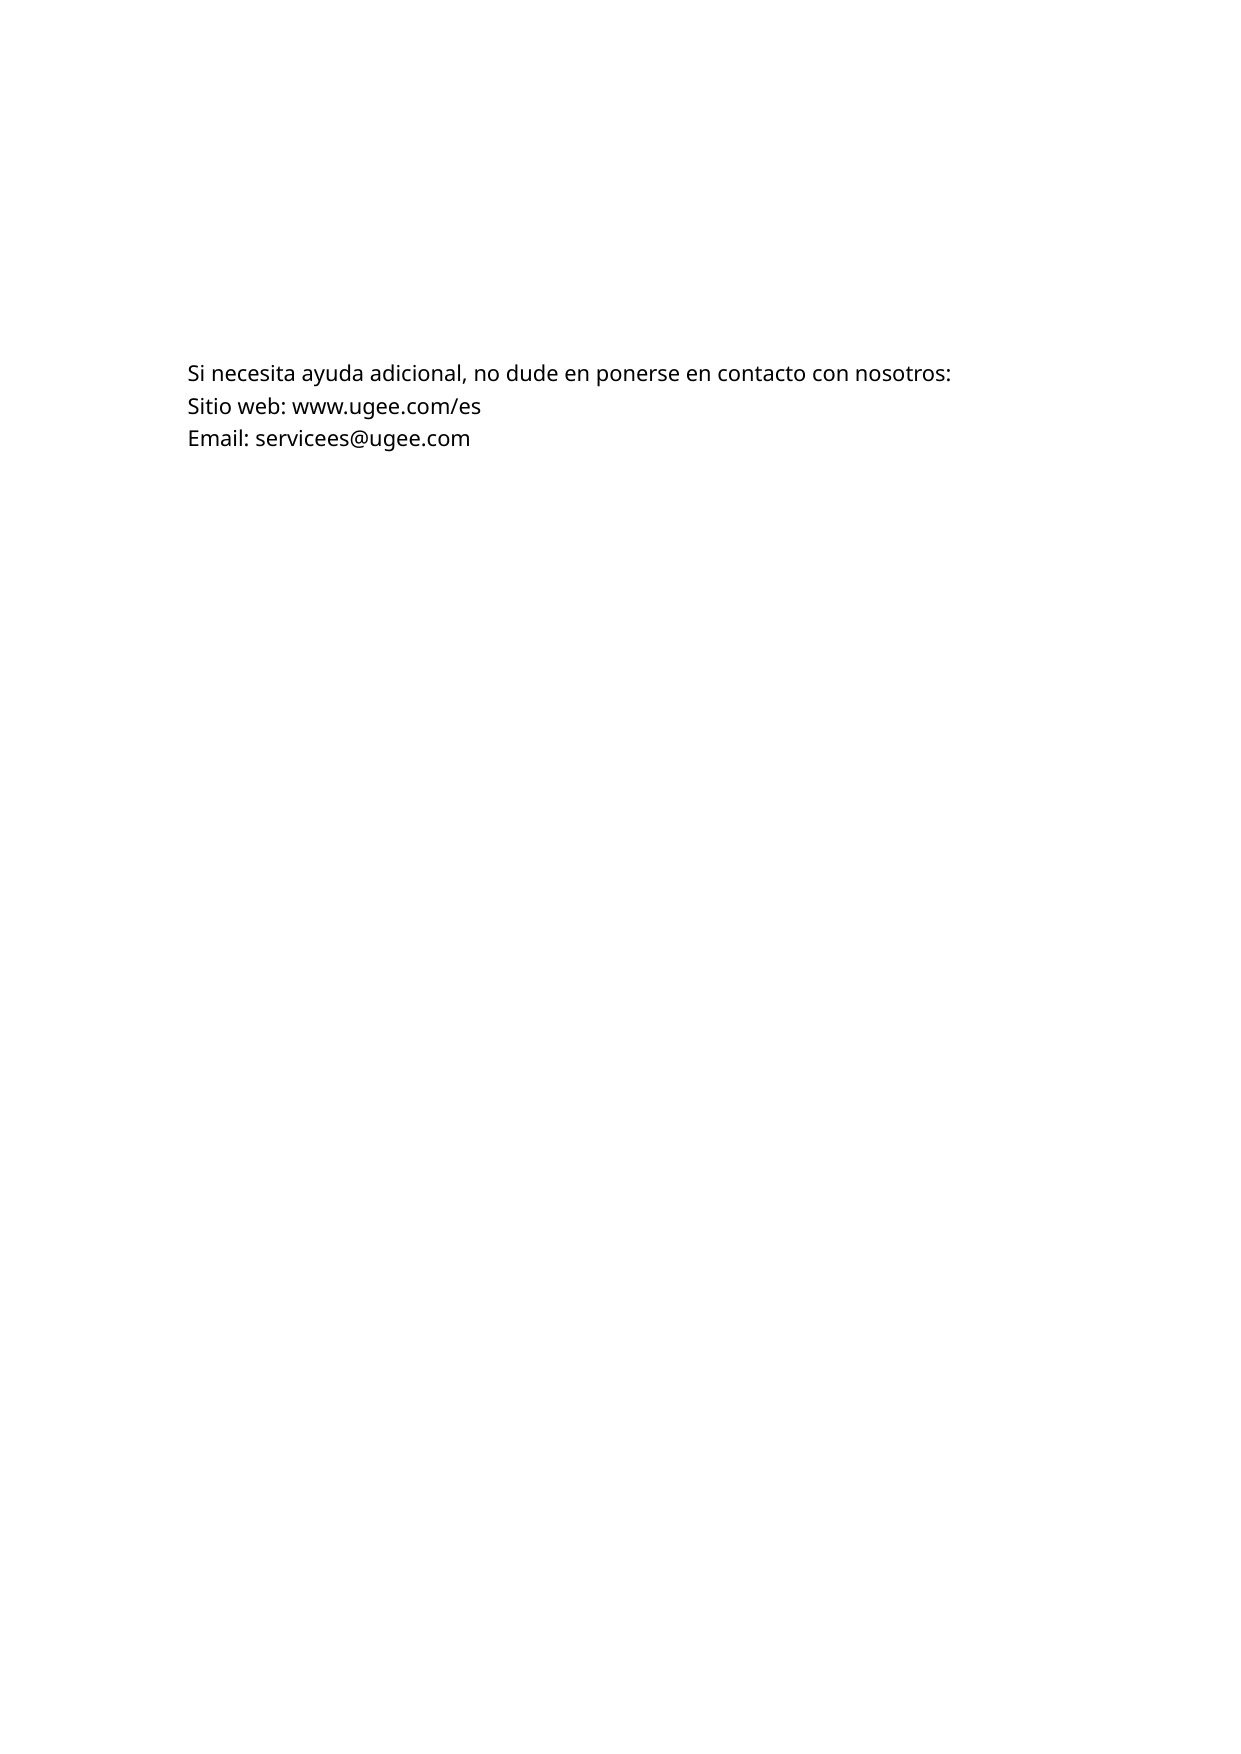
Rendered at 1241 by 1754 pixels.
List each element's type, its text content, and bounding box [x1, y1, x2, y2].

text Sitio web: www.ugee.com/es [187, 389, 1053, 422]
text Si necesita ayuda adicional, no dude en ponerse en contacto con nosotros: [187, 357, 1053, 389]
text Email: servicees@ugee.com [187, 422, 1053, 454]
